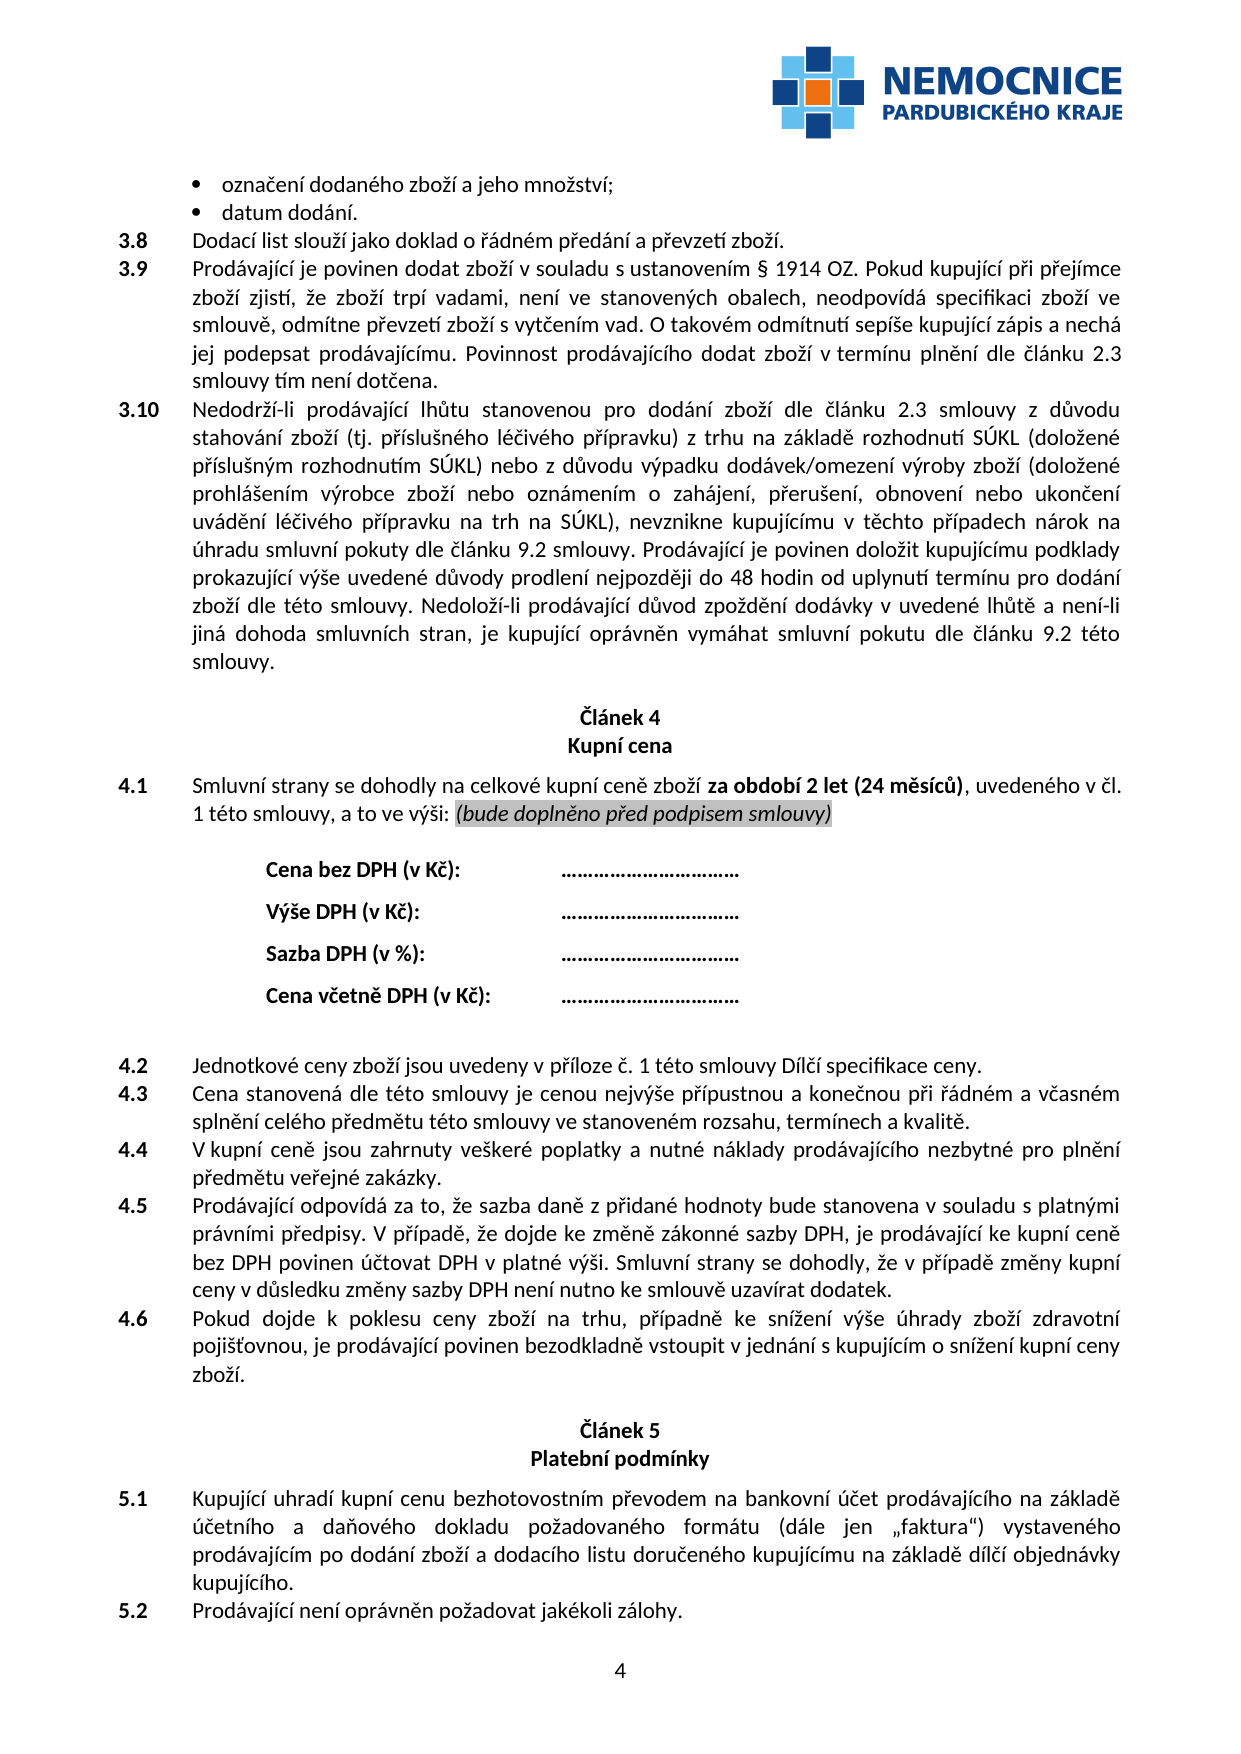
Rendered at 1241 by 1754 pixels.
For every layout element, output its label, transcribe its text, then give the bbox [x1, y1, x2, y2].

text 3.8 Dodací list slouží jako doklad o řádném předání a převzetí zboží. [118, 227, 1122, 254]
text 4.3 Cena stanovená dle této smlouvy je cenou nejvýše přípustnou a konečnou při řádném a včasném splnění celého předmětu této smlouvy ve stanoveném rozsahu, termínech a kvalitě. [118, 1079, 1122, 1136]
text 4.2 Jednotkové ceny zboží jsou uvedeny v příloze č. 1 této smlouvy Dílčí specifikace ceny. [118, 1051, 1122, 1079]
list datum dodání. [192, 198, 1122, 227]
text Článek 5 [118, 1416, 1122, 1444]
text 5.2 Prodávající není oprávněn požadovat jakékoli zálohy. [118, 1596, 1122, 1624]
text 3.10 Nedodrží-li prodávající lhůtu stanovenou pro dodání zboží dle článku 2.3 smlouvy z důvodu stahování zboží (tj. příslušného léčivého přípravku) z trhu na základě rozhodnutí SÚKL (doložené příslušným rozhodnutím SÚKL) nebo z důvodu výpadku dodávek/omezení výroby zboží (doložené prohlášením výrobce zboží nebo oznámením o zahájení, přerušení, obnovení nebo ukončení uvádění léčivého přípravku na trh na SÚKL), nevznikne kupujícímu v těchto případech nárok na úhradu smluvní pokuty dle článku 9.2 smlouvy. Prodávající je povinen doložit kupujícímu podklady prokazující výše uvedené důvody prodlení nejpozději do 48 hodin od uplynutí termínu pro dodání zboží dle této smlouvy. Nedoloží-li prodávající důvod zpoždění dodávky v uvedené lhůtě a není-li jiná dohoda smluvních stran, je kupující oprávněn vymáhat smluvní pokutu dle článku 9.2 této smlouvy. [118, 395, 1122, 675]
list označení dodaného zboží a jeho množství; [192, 171, 1122, 198]
text 4.6 Pokud dojde k poklesu ceny zboží na trhu, případně ke snížení výše úhrady zboží zdravotní pojišťovnou, je prodávající povinen bezodkladně vstoupit v jednání s kupujícím o snížení kupní ceny zboží. [118, 1304, 1122, 1388]
text Výše DPH (v Kč): …………………………… [118, 897, 1122, 926]
text 5.1 Kupující uhradí kupní cenu bezhotovostním převodem na bankovní účet prodávajícího na základě účetního a daňového dokladu požadovaného formátu (dále jen „faktura“) vystaveného prodávajícím po dodání zboží a dodacího listu doručeného kupujícímu na základě dílčí objednávky kupujícího. [118, 1484, 1122, 1596]
text 4.1 Smluvní strany se dohodly na celkové kupní ceně zboží za období 2 let (24 měsíců), uvedeného v čl. 1 této smlouvy, a to ve výši: (bude doplněno před podpisem smlouvy) [118, 771, 1122, 827]
text Sazba DPH (v %): …………………………… [118, 939, 1122, 967]
picture [771, 45, 1123, 140]
text Kupní cena [118, 731, 1122, 759]
text Cena včetně DPH (v Kč): …………………………… [118, 981, 1122, 1009]
text 4.4 V kupní ceně jsou zahrnuty veškeré poplatky a nutné náklady prodávajícího nezbytné pro plnění předmětu veřejné zakázky. [118, 1136, 1122, 1192]
text 4.5 Prodávající odpovídá za to, že sazba daně z přidané hodnoty bude stanovena v souladu s platnými právními předpisy. V případě, že dojde ke změně zákonné sazby DPH, je prodávající ke kupní ceně bez DPH povinen účtovat DPH v platné výši. Smluvní strany se dohodly, že v případě změny kupní ceny v důsledku změny sazby DPH není nutno ke smlouvě uzavírat dodatek. [118, 1192, 1122, 1304]
text Platební podmínky [118, 1444, 1122, 1472]
text Cena bez DPH (v Kč): …………………………… [118, 856, 1122, 883]
text 3.9 Prodávající je povinen dodat zboží v souladu s ustanovením § 1914 OZ. Pokud kupující při přejímce zboží zjistí, že zboží trpí vadami, není ve stanovených obalech, neodpovídá specifikaci zboží ve smlouvě, odmítne převzetí zboží s vytčením vad. O takovém odmítnutí sepíše kupující zápis a nechá jej podepsat prodávajícímu. Povinnost prodávajícího dodat zboží v termínu plnění dle článku 2.3 smlouvy tím není dotčena. [118, 254, 1122, 395]
text Článek 4 [118, 703, 1122, 731]
